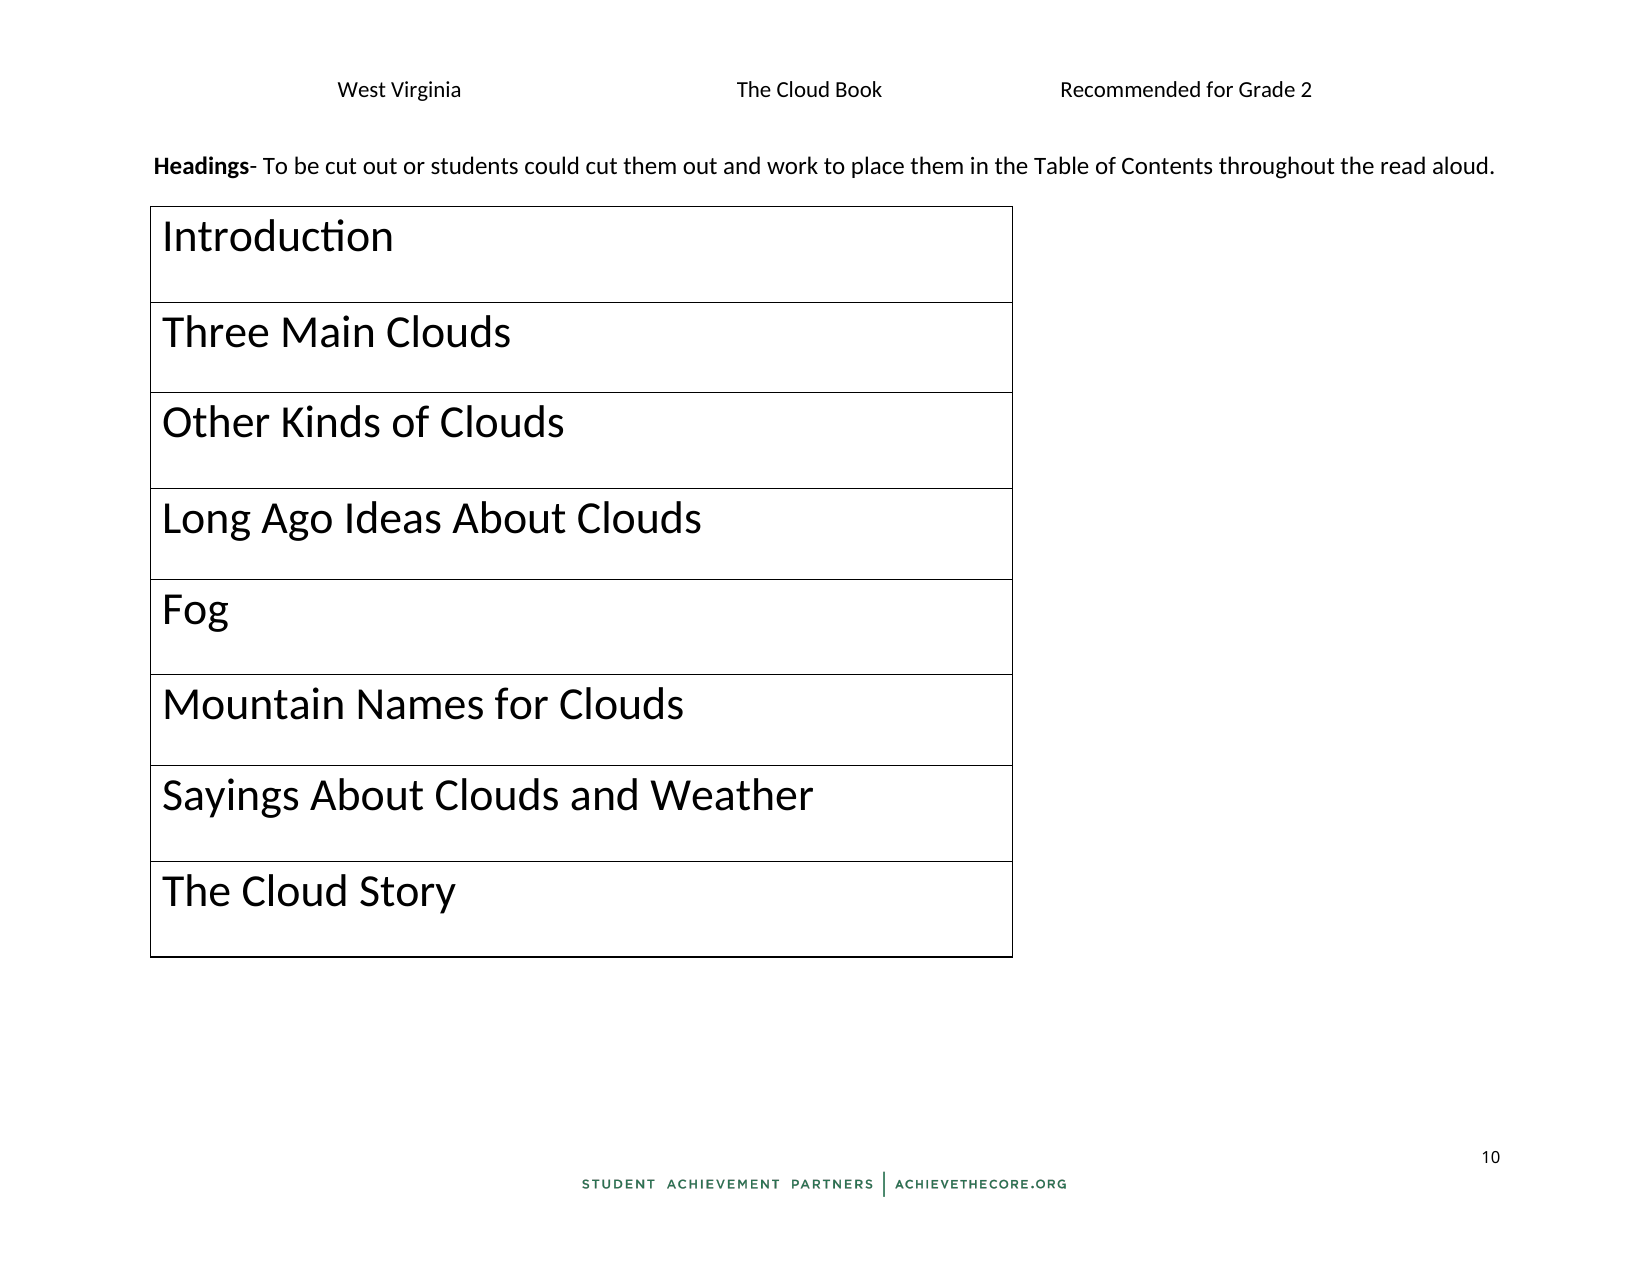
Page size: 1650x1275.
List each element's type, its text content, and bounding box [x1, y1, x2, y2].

table_cell The Cloud Story [151, 862, 1012, 956]
table_cell Fog [151, 580, 1012, 674]
table_header Introduction [151, 207, 1012, 302]
table_cell Three Main Clouds [151, 303, 1012, 392]
table_cell Sayings About Clouds and Weather [151, 766, 1012, 861]
picture [571, 1168, 1079, 1200]
text Headings- To be cut out or students could cut them out and work to place them in the Table of Contents throughout the read aloud. [150, 150, 1500, 181]
table_cell Mountain Names for Clouds [151, 675, 1012, 765]
table_cell Long Ago Ideas About Clouds [151, 489, 1012, 578]
table_cell Other Kinds of Clouds [151, 393, 1012, 488]
